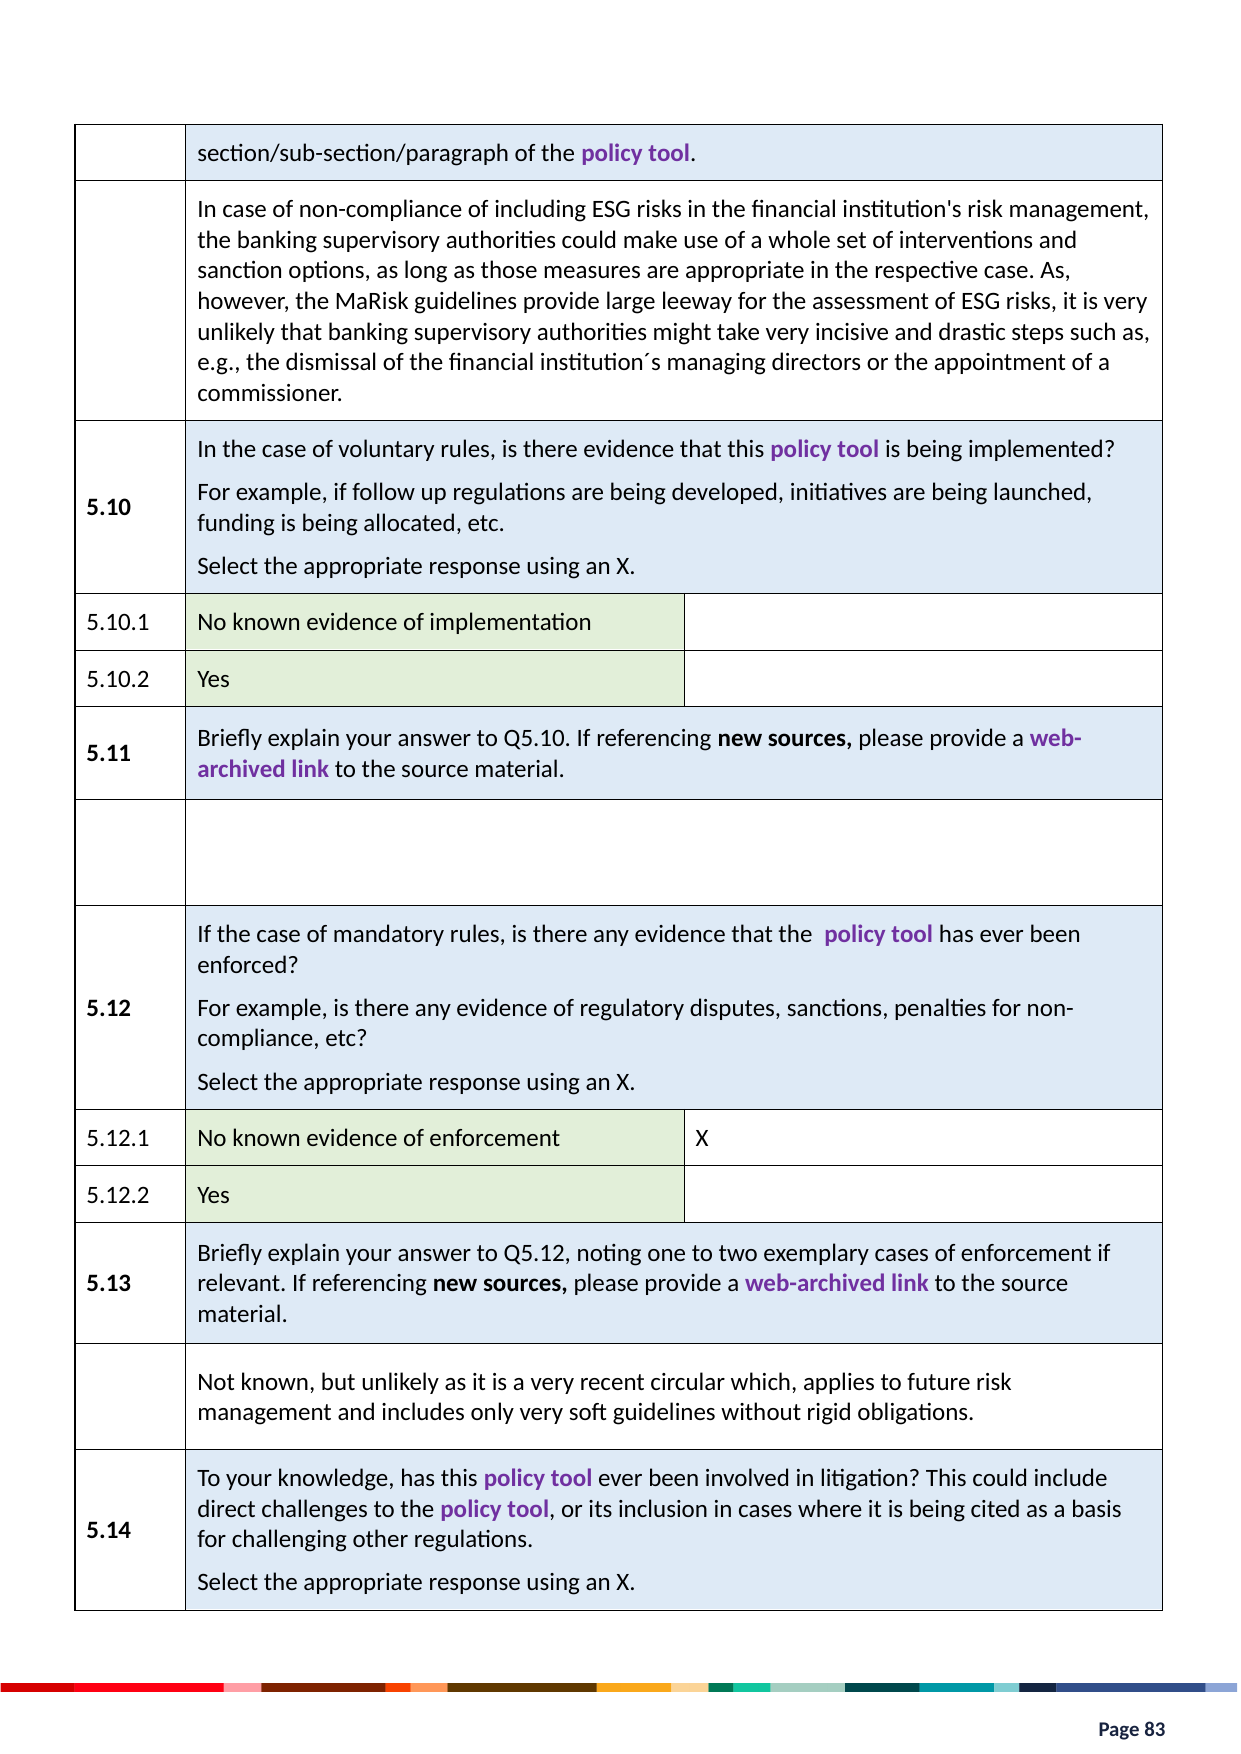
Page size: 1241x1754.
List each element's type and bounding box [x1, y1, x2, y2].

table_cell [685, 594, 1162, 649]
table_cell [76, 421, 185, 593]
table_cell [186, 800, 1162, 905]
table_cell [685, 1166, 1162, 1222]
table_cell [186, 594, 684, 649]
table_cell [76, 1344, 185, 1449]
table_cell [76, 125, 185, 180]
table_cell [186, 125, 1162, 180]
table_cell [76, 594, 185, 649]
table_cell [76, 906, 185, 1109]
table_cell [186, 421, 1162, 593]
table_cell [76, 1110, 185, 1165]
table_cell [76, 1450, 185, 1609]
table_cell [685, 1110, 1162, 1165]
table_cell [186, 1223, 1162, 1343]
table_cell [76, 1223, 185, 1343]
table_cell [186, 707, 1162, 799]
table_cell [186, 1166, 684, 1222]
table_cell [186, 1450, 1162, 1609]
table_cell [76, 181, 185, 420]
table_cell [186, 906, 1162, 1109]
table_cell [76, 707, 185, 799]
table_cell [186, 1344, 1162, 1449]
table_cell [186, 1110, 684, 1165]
picture [0, 1683, 1236, 1692]
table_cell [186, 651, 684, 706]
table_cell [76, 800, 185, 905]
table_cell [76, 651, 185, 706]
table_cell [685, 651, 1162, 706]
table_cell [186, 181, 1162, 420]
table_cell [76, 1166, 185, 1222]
